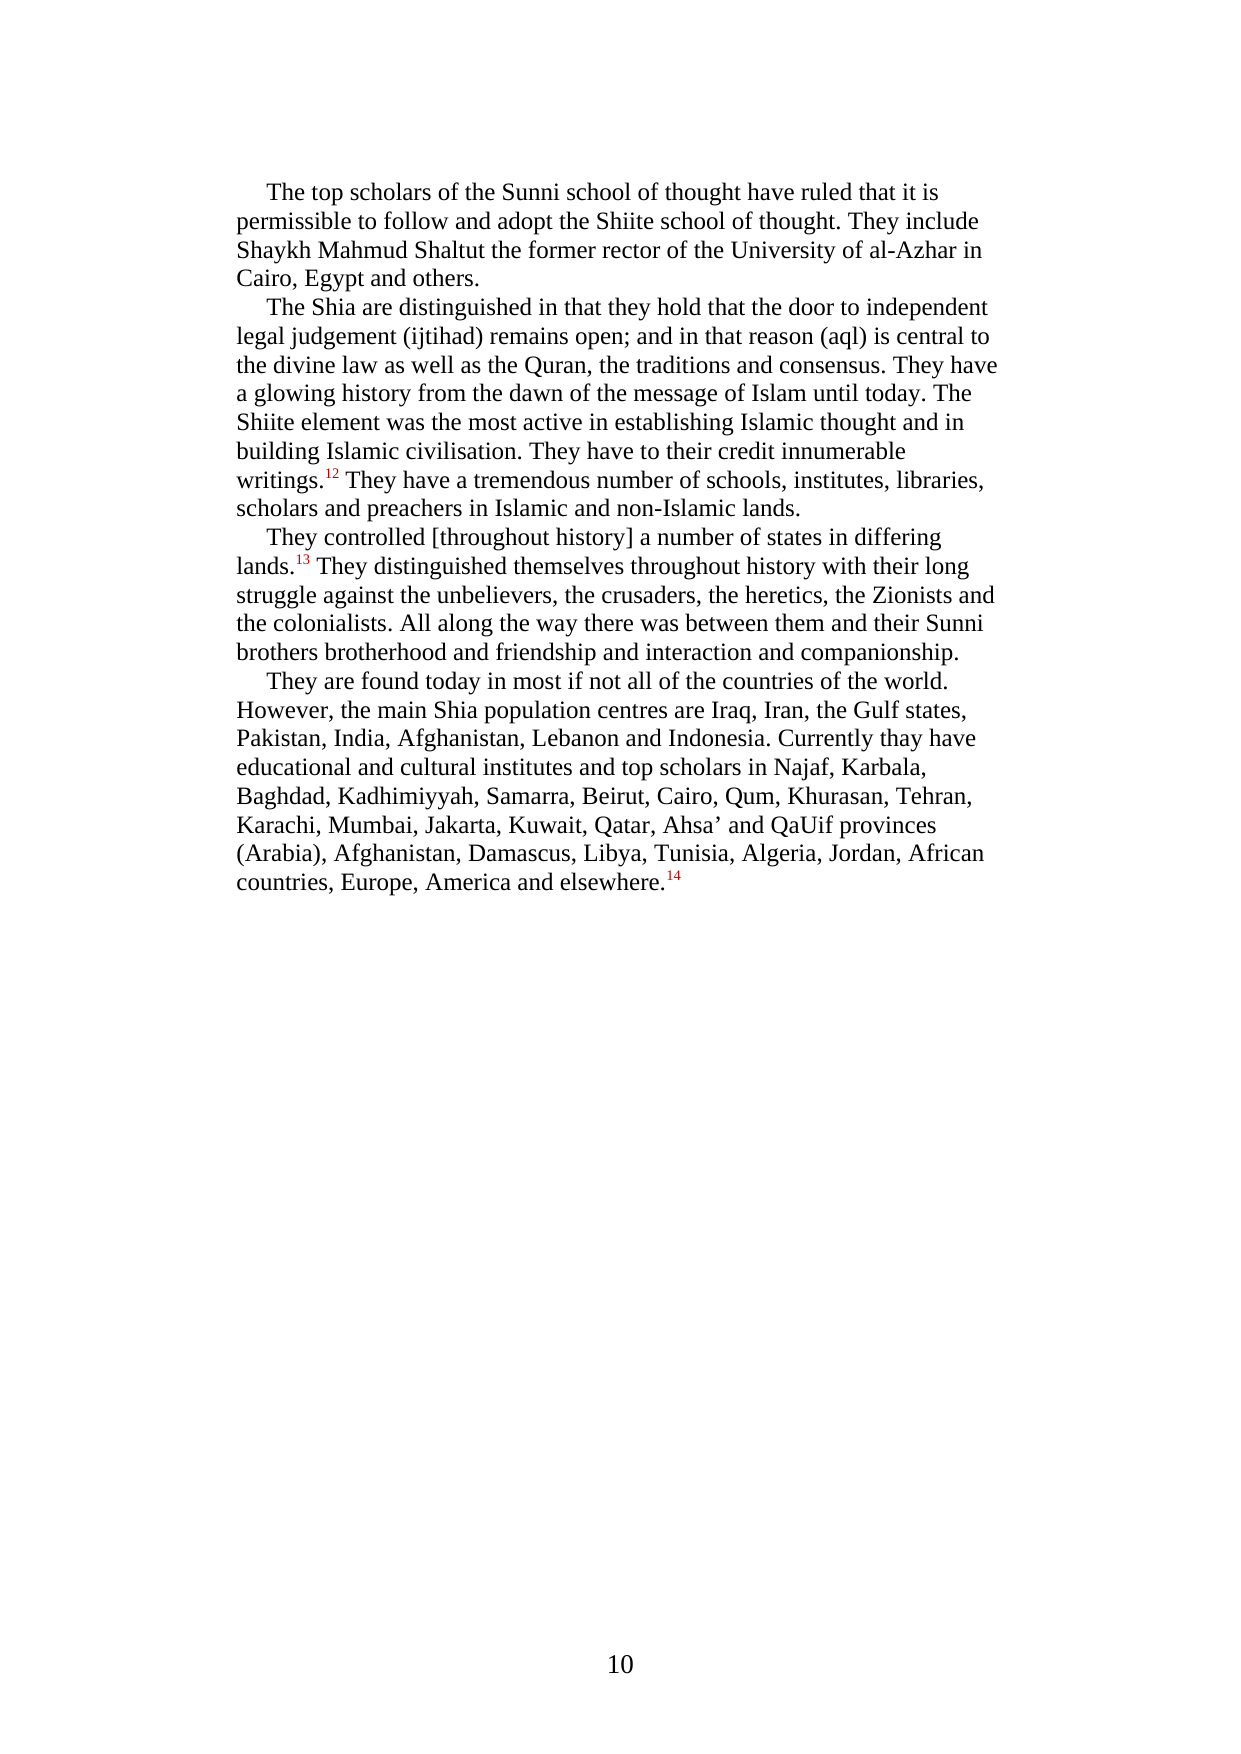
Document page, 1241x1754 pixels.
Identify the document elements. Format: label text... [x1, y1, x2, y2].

text They controlled [throughout history] a number of states in differing lands.13 They distinguished themselves throughout history with their long struggle against the unbelievers, the crusaders, the heretics, the Zionists and the colonialists. All along the way there was between them and their Sunni brothers brotherhood and friendship and interaction and companionship. [236, 522, 1004, 666]
text They are found today in most if not all of the countries of the world. However, the main Shia population centres are Iraq, Iran, the Gulf states, Pakistan, India, Afghanistan, Lebanon and Indonesia. Currently thay have educational and cultural institutes and top scholars in Najaf, Karbala, Baghdad, Kadhimiyyah, Samarra, Beirut, Cairo, Qum, Khurasan, Tehran, Karachi, Mumbai, Jakarta, Kuwait, Qatar, Ahsa’ and QaUif provinces (Arabia), Afghanistan, Damascus, Libya, Tunisia, Algeria, Jordan, African countries, Europe, America and elsewhere.14 [236, 666, 1004, 896]
text The Shia are distinguished in that they hold that the door to independent legal judgement (ijtihad) remains open; and in that reason (aql) is central to the divine law as well as the Quran, the traditions and consensus. They have a glowing history from the dawn of the message of Islam until today. The Shiite element was the most active in establishing Islamic thought and in building Islamic civilisation. They have to their credit innumerable writings.12 They have a tremendous number of schools, institutes, libraries, scholars and preachers in Islamic and non-Islamic lands. [236, 292, 1004, 522]
text The top scholars of the Sunni school of thought have ruled that it is permissible to follow and adopt the Shiite school of thought. They include Shaykh Mahmud Shaltut the former rector of the University of al-Azhar in Cairo, Egypt and others. [236, 177, 1004, 292]
